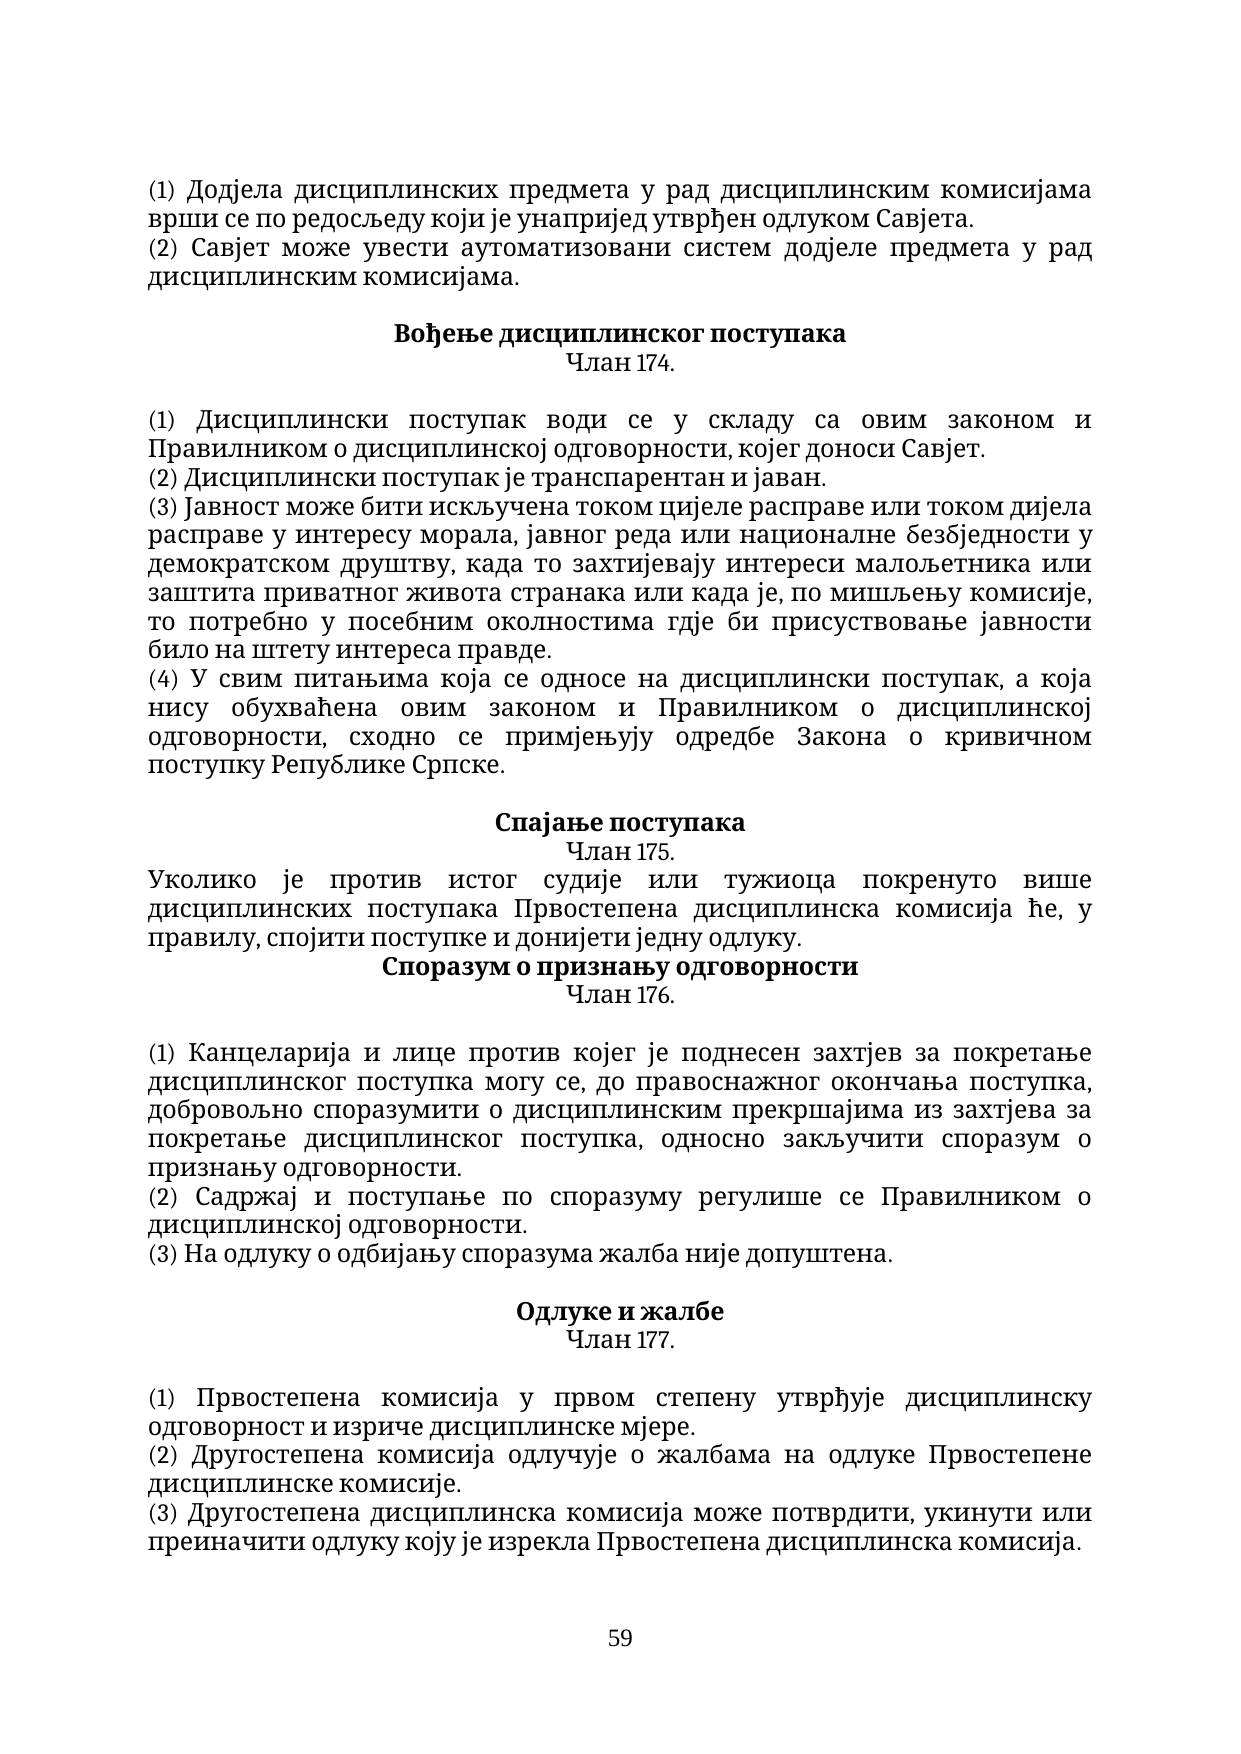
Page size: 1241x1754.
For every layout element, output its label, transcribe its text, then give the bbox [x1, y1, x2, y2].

text Спајање поступака [148, 809, 1093, 838]
text (1) Дисциплински поступак води се у складу са овим законом и Правилником о дисциплинској одговорности, којег доноси Савјет. [148, 406, 1093, 464]
text (1) Канцеларија и лице против којег је поднесен захтјев за покретање дисциплинског поступка могу се, до правоснажног окончања поступка, добровољно споразумити о дисциплинским прекршајима из захтјева за покретање дисциплинског поступка, односно закључити споразум о признању одговорности. [148, 1039, 1093, 1183]
text (1) Додјела дисциплинских предмета у рад дисциплинским комисијама врши се по редосљеду који је унапријед утврђен одлуком Савјета. [148, 176, 1093, 234]
text Одлуке и жалбе [148, 1298, 1093, 1326]
text (3) Јавност може бити искључена током цијеле расправе или током дијела расправе у интересу морала, јавног реда или националне безбједности у демократском друштву, када то захтијевају интереси малољетника или заштита приватног живота странака или када је, по мишљењу комисије, то потребно у посебним околностима гдје би присуствовање јавности било на штету интереса правде. [148, 493, 1093, 665]
text (1) Првостепена комисија у првом степену утврђује дисциплинску одговорност и изриче дисциплинске мјере. [148, 1384, 1093, 1441]
text Члан 176. [148, 981, 1093, 1010]
text (2) Другостепена комисија одлучује о жалбама на одлуке Првостепене дисциплинске комисије. [148, 1441, 1093, 1499]
text (3) На одлуку о одбијању споразума жалба није допуштена. [148, 1240, 1093, 1269]
text Вођење дисциплинског поступака [148, 320, 1093, 349]
text (2) Савјет може увести аутоматизовани систем додјеле предмета у рад дисциплинским комисијама. [148, 234, 1093, 291]
text Уколико је против истог судије или тужиоца покренуто више дисциплинских поступака Првостепена дисциплинска комисија ће, у правилу, спојити поступке и донијети једну одлуку. [148, 866, 1093, 953]
text Члан 175. [148, 838, 1093, 866]
text (3) Другостепена дисциплинска комисија може потврдити, укинути или преиначити одлуку коју је изрекла Првостепена дисциплинска комисија. [148, 1499, 1093, 1556]
text (2) Дисциплински поступак је транспарентан и јаван. [148, 464, 1093, 493]
text (4) У свим питањима која се односе на дисциплински поступак, а која нису обухваћена овим законом и Правилником о дисциплинској одговорности, сходно се примјењују одредбе Закона о кривичном поступку Републике Српске. [148, 665, 1093, 780]
text Споразум о признању одговорности [148, 953, 1093, 981]
text (2) Садржај и поступање по споразуму регулише се Правилником о дисциплинској одговорности. [148, 1183, 1093, 1240]
text Члан 177. [148, 1326, 1093, 1355]
text Члан 174. [148, 349, 1093, 378]
